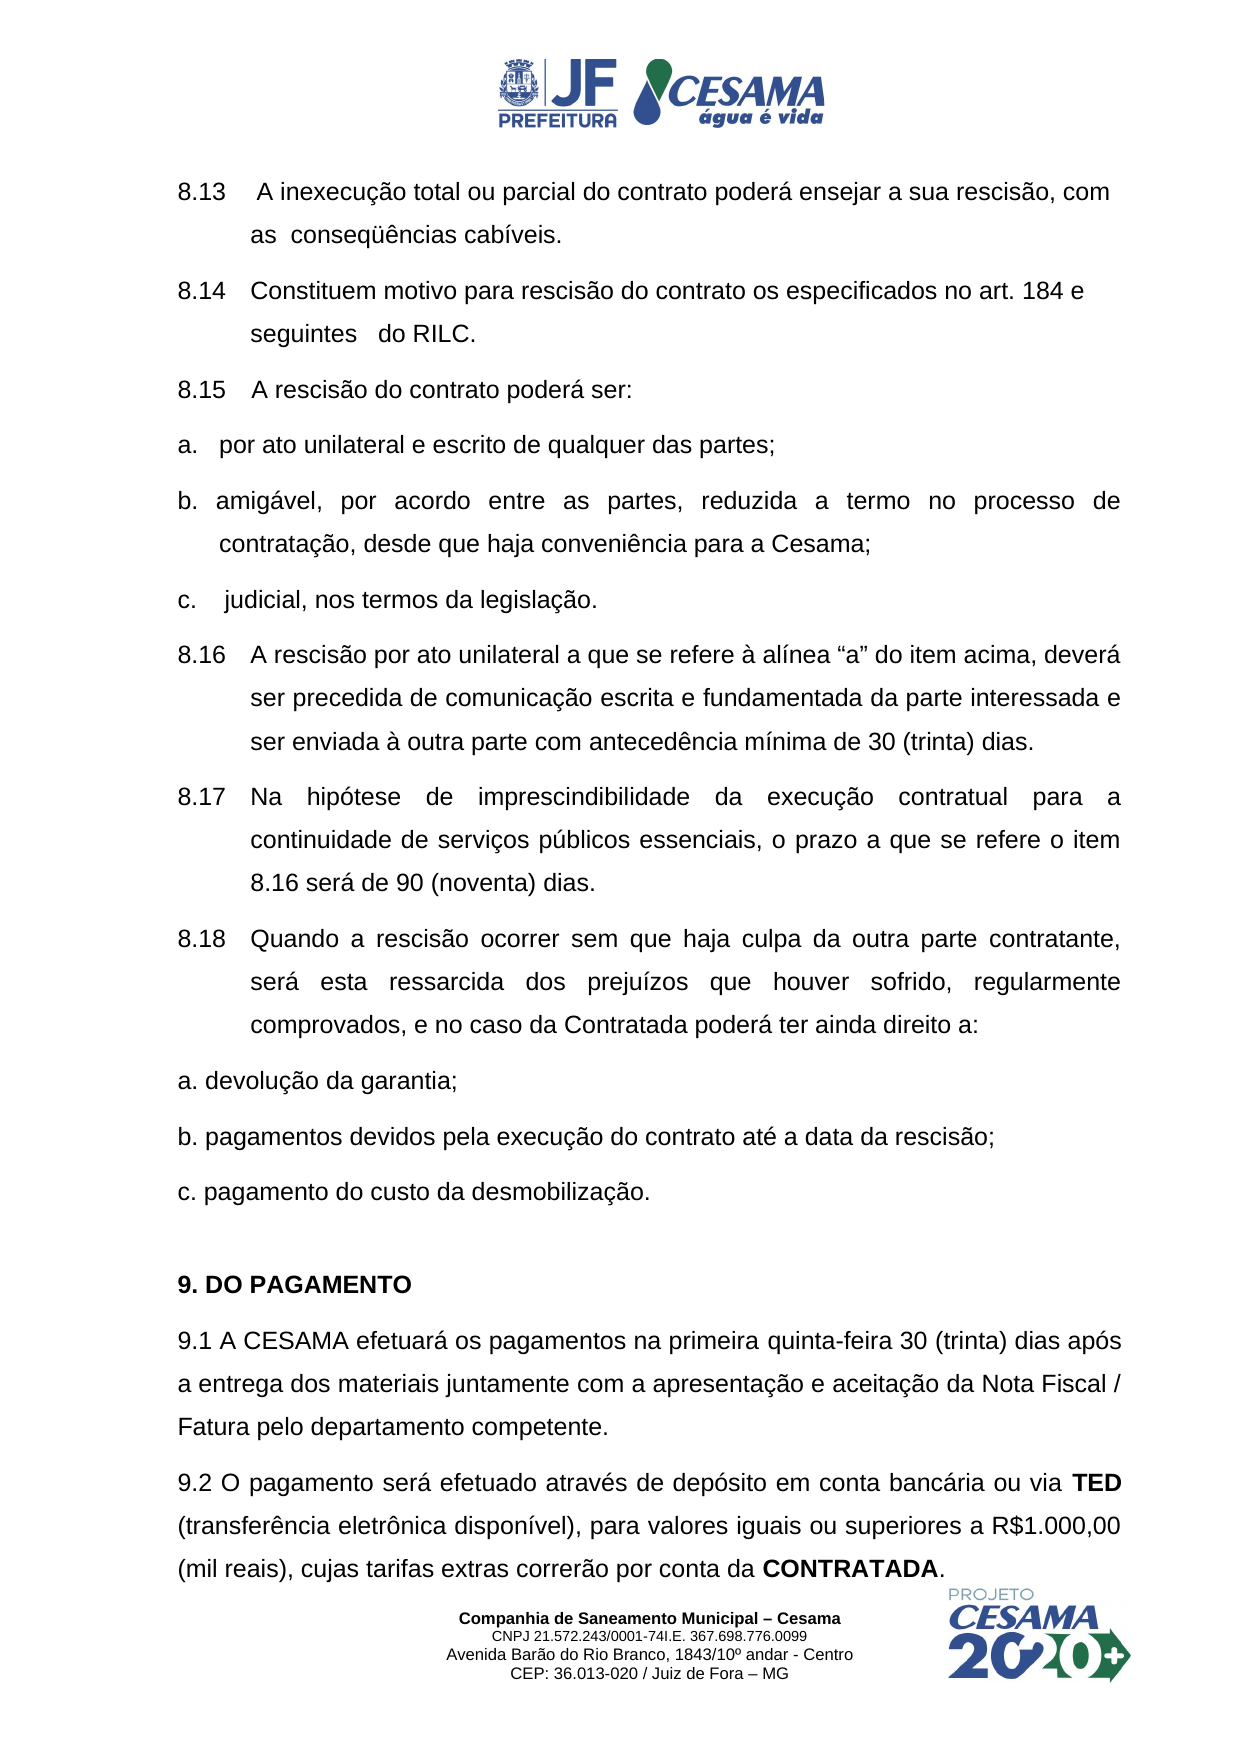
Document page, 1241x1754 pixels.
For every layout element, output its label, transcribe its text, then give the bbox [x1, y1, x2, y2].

text c. judicial, nos termos da legislação. [177, 585, 1122, 613]
text 9.2 O pagamento será efetuado através de depósito em conta bancária ou via TED (transferência eletrônica disponível), para valores iguais ou superiores a R$1.000,00 (mil reais), cujas tarifas extras correrão por conta da CONTRATADA. [177, 1468, 1122, 1583]
list A rescisão por ato unilateral a que se refere à alínea “a” do item acima, deverá ser precedida de comunicação escrita e fundamentada da parte interessada e ser enviada à outra parte com antecedência mínima de 30 (trinta) dias. [177, 640, 1122, 755]
text 9.1 A CESAMA efetuará os pagamentos na primeira quinta-feira 30 (trinta) dias após a entrega dos materiais juntamente com a apresentação e aceitação da Nota Fiscal / Fatura pelo departamento competente. [177, 1326, 1122, 1441]
list A inexecução total ou parcial do contrato poderá ensejar a sua rescisão, com as conseqüências cabíveis. [177, 177, 1122, 249]
list Na hipótese de imprescindibilidade da execução contratual para a continuidade de serviços públicos essenciais, o prazo a que se refere o item 8.16 será de 90 (noventa) dias. [177, 782, 1122, 897]
list Quando a rescisão ocorrer sem que haja culpa da outra parte contratante, será esta ressarcida dos prejuízos que houver sofrido, regularmente comprovados, e no caso da Contratada poderá ter ainda direito a: [177, 924, 1122, 1039]
picture [497, 59, 825, 128]
text 9. DO PAGAMENTO [177, 1270, 1122, 1299]
text b. pagamentos devidos pela execução do contrato até a data da rescisão; [177, 1122, 1122, 1150]
text b. amigável, por acordo entre as partes, reduzida a termo no processo de contratação, desde que haja conveniência para a Cesama; [177, 486, 1122, 558]
picture [948, 1588, 1131, 1683]
text a. devolução da garantia; [177, 1066, 1122, 1095]
list Constituem motivo para rescisão do contrato os especificados no art. 184 e seguintes do RILC. [177, 276, 1122, 348]
list A rescisão do contrato poderá ser: [177, 375, 1122, 403]
text c. pagamento do custo da desmobilização. [177, 1177, 1122, 1206]
text a. por ato unilateral e escrito de qualquer das partes; [177, 430, 1122, 459]
